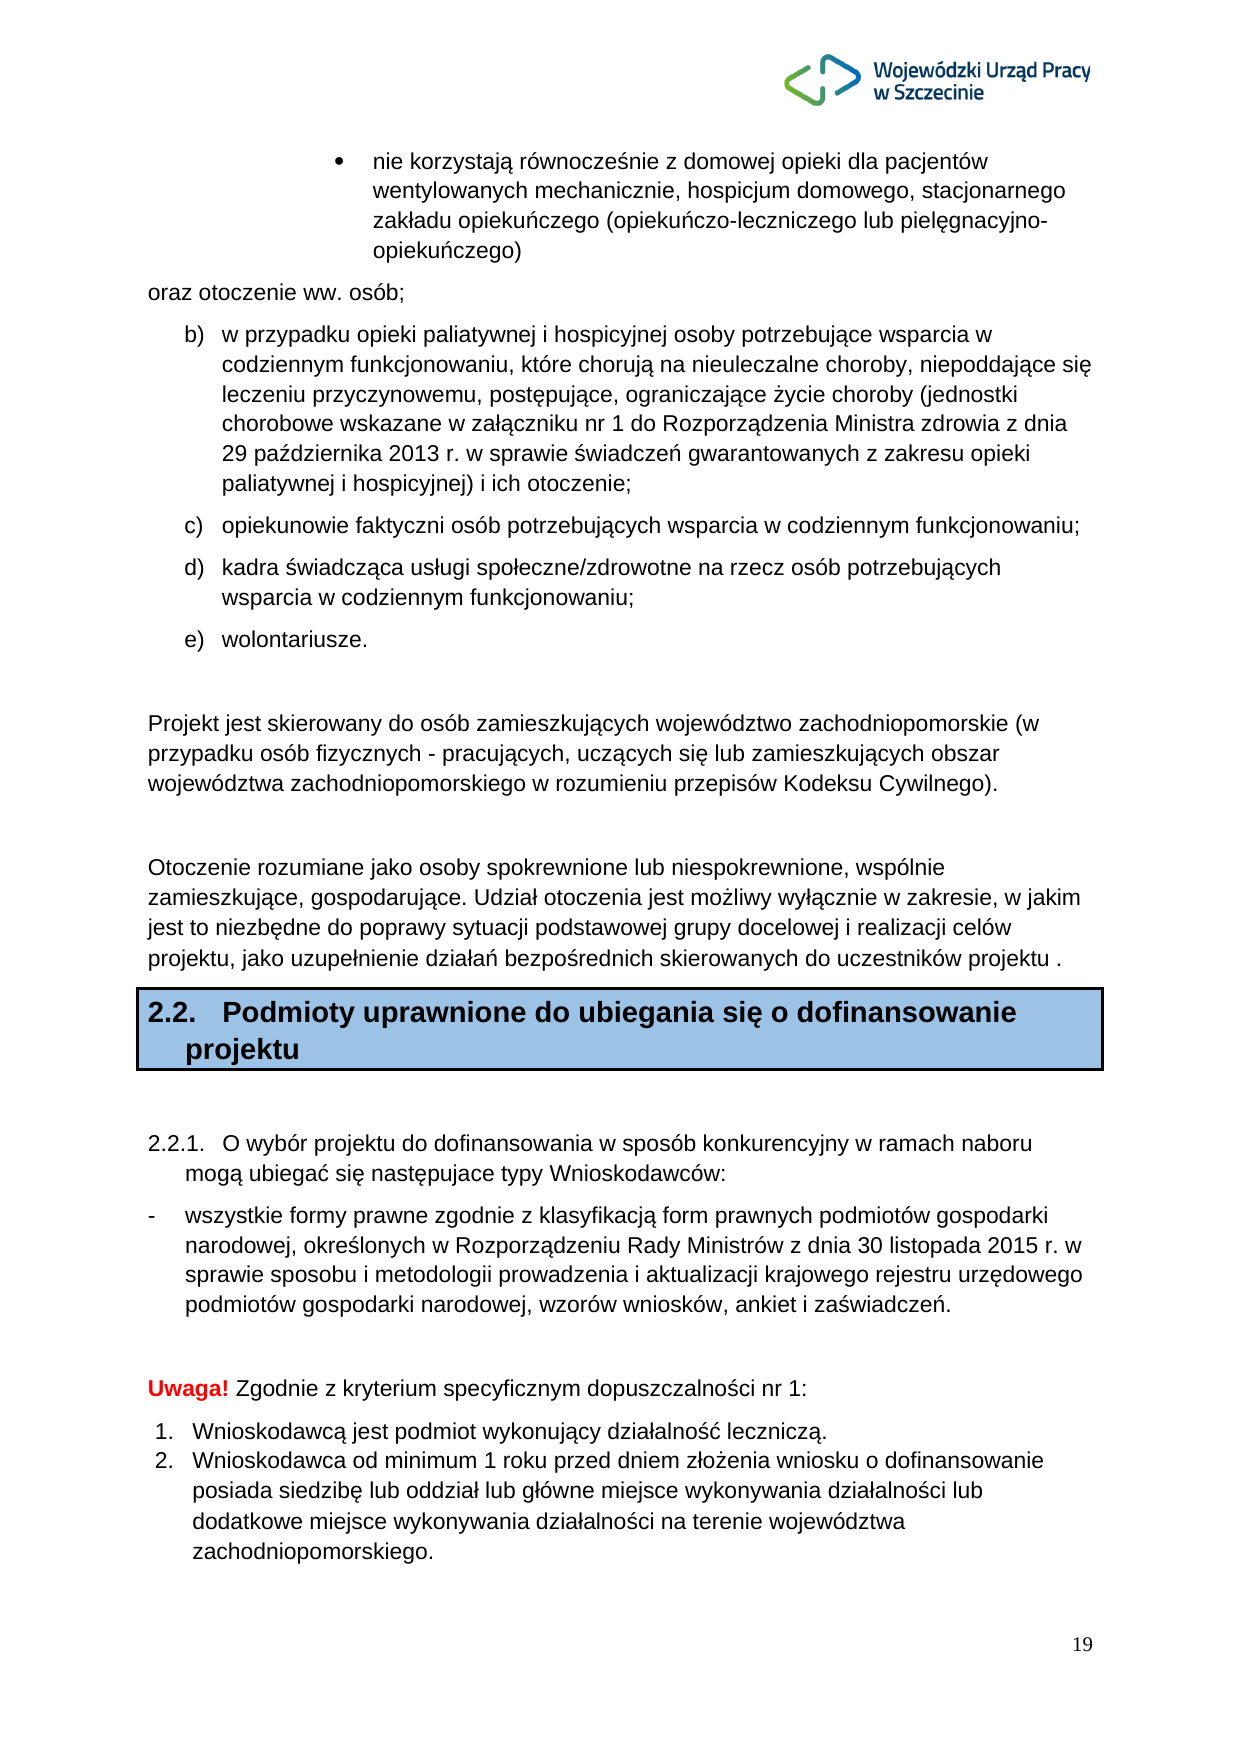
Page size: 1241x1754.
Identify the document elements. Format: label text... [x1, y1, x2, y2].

list opiekunowie faktyczni osób potrzebujących wsparcia w codziennym funkcjonowaniu; [184, 512, 1092, 538]
list w przypadku opieki paliatywnej i hospicyjnej osoby potrzebujące wsparcia w codziennym funkcjonowaniu, które chorują na nieuleczalne choroby, niepoddające się leczeniu przyczynowemu, postępujące, ograniczające życie choroby (jednostki chorobowe wskazane w załączniku nr 1 do Rozporządzenia Ministra zdrowia z dnia 29 października 2013 r. w sprawie świadczeń gwarantowanych z zakresu opieki paliatywnej i hospicyjnej) i ich otoczenie; [184, 321, 1092, 496]
text Otoczenie rozumiane jako osoby spokrewnione lub niespokrewnione, wspólnie zamieszkujące, gospodarujące. Udział otoczenia jest możliwy wyłącznie w zakresie, w jakim jest to niezbędne do poprawy sytuacji podstawowej grupy docelowej i realizacji celów projektu, jako uzupełnienie działań bezpośrednich skierowanych do uczestników projektu . [148, 854, 1092, 971]
list Wnioskodawca od minimum 1 roku przed dniem złożenia wniosku o dofinansowanie posiada siedzibę lub oddział lub główne miejsce wykonywania działalności lub dodatkowe miejsce wykonywania działalności na terenie województwa zachodniopomorskiego. [154, 1447, 1092, 1564]
list wolontariusze. [184, 626, 1092, 652]
list kadra świadcząca usługi społeczne/zdrowotne na rzecz osób potrzebujących wsparcia w codziennym funkcjonowaniu; [184, 554, 1092, 610]
text Projekt jest skierowany do osób zamieszkujących województwo zachodniopomorskie (w przypadku osób fizycznych - pracujących, uczących się lub zamieszkujących obszar województwa zachodniopomorskiego w rozumieniu przepisów Kodeksu Cywilnego). [148, 710, 1092, 796]
list nie korzystają równocześnie z domowej opieki dla pacjentów wentylowanych mechanicznie, hospicjum domowego, stacjonarnego zakładu opiekuńczego (opiekuńczo-leczniczego lub pielęgnacyjno-opiekuńczego) [335, 148, 1092, 263]
list Wnioskodawcą jest podmiot wykonujący działalność leczniczą. [154, 1418, 1092, 1444]
text Podmioty uprawnione do ubiegania się o dofinansowanie projektu [139, 990, 1101, 1068]
list O wybór projektu do dofinansowania w sposób konkurencyjny w ramach naboru mogą ubiegać się następujace typy Wnioskodawców: [148, 1130, 1092, 1186]
list oraz otoczenie ww. osób; [148, 279, 1092, 305]
picture [784, 54, 1091, 106]
list wszystkie formy prawne zgodnie z klasyfikacją form prawnych podmiotów gospodarki narodowej, określonych w Rozporządzeniu Rady Ministrów z dnia 30 listopada 2015 r. w sprawie sposobu i metodologii prowadzenia i aktualizacji krajowego rejestru urzędowego podmiotów gospodarki narodowej, wzorów wniosków, ankiet i zaświadczeń. [148, 1202, 1092, 1317]
text Uwaga! Zgodnie z kryterium specyficznym dopuszczalności nr 1: [148, 1375, 1092, 1402]
